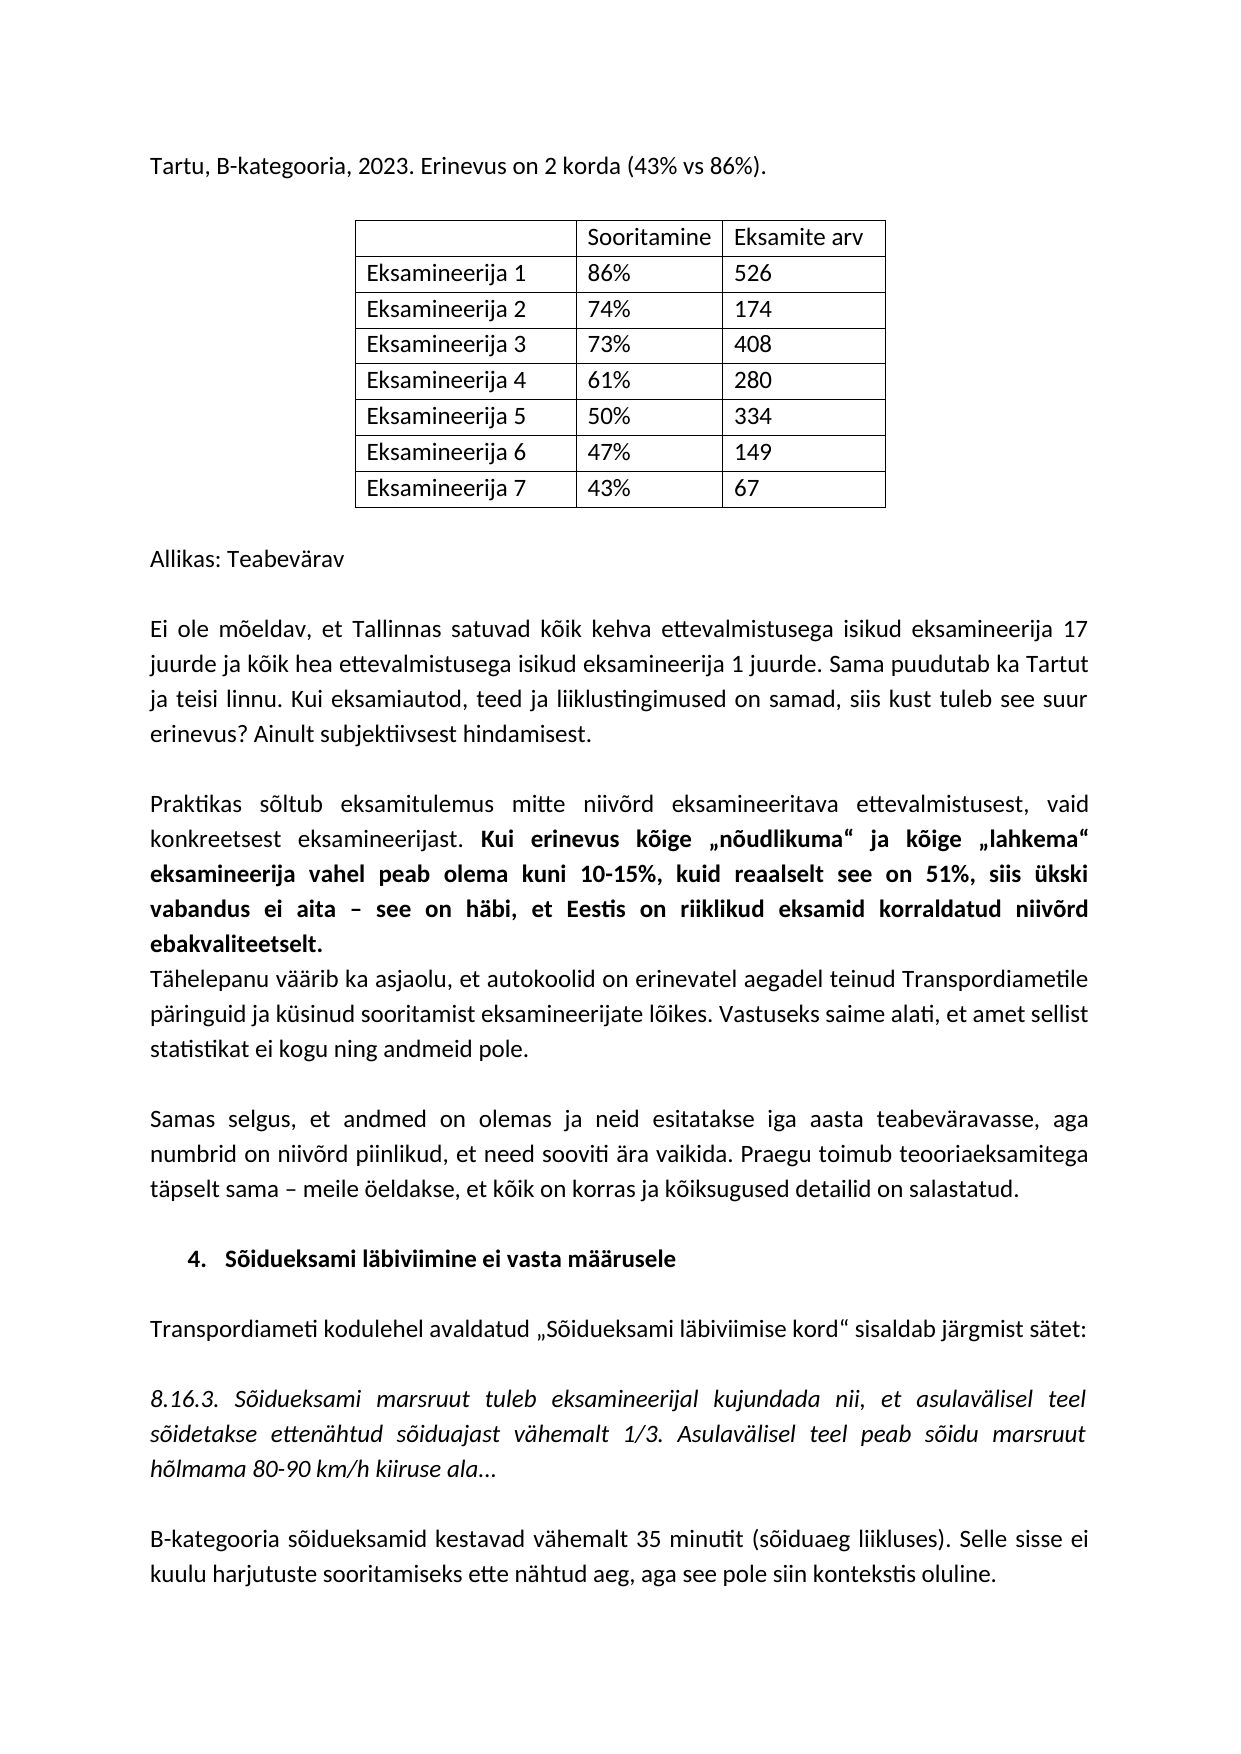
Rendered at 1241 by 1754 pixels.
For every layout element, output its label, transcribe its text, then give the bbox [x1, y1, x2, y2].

table_cell 74% [577, 293, 722, 327]
text Transpordiameti kodulehel avaldatud „Sõidueksami läbiviimise kord“ sisaldab järgmist sätet: [150, 1313, 1090, 1343]
list Sõidueksami läbiviimine ei vasta määrusele [187, 1243, 1090, 1273]
table_cell Eksamineerija 7 [356, 472, 576, 507]
table_header Eksamite arv [723, 221, 885, 256]
table_cell 526 [723, 257, 885, 292]
text B-kategooria sõidueksamid kestavad vähemalt 35 minutit (sõiduaeg liikluses). Selle sisse ei kuulu harjutuste sooritamiseks ette nähtud aeg, aga see pole siin kontekstis oluline. [150, 1523, 1090, 1588]
table_header [356, 221, 576, 256]
table_cell 86% [577, 257, 722, 292]
table_cell Eksamineerija 4 [356, 364, 576, 399]
table_cell Eksamineerija 5 [356, 400, 576, 435]
text Praktikas sõltub eksamitulemus mitte niivõrd eksamineeritava ettevalmistusest, vaid konkreetsest eksamineerijast. Kui erinevus kõige „nõudlikuma“ ja kõige „lahkema“ eksamineerija vahel peab olema kuni 10-15%, kuid reaalselt see on 51%, siis ükski vabandus ei aita – see on häbi, et Eestis on riiklikud eksamid korraldatud niivõrd ebakvaliteetselt. [150, 788, 1090, 958]
table_cell 408 [723, 329, 885, 363]
table_cell 67 [723, 472, 885, 507]
table_header Sooritamine [577, 221, 722, 256]
table_cell Eksamineerija 2 [356, 293, 576, 327]
table_cell 73% [577, 329, 722, 363]
table_cell 149 [723, 436, 885, 471]
table_cell Eksamineerija 1 [356, 257, 576, 292]
table_cell 61% [577, 364, 722, 399]
table_cell Eksamineerija 3 [356, 329, 576, 363]
text Tartu, B-kategooria, 2023. Erinevus on 2 korda (43% vs 86%). [150, 150, 1090, 181]
table_cell 174 [723, 293, 885, 327]
table_cell 43% [577, 472, 722, 507]
text Tähelepanu väärib ka asjaolu, et autokoolid on erinevatel aegadel teinud Transpordiametile päringuid ja küsinud sooritamist eksamineerijate lõikes. Vastuseks saime alati, et amet sellist statistikat ei kogu ning andmeid pole. [150, 963, 1090, 1063]
text Ei ole mõeldav, et Tallinnas satuvad kõik kehva ettevalmistusega isikud eksamineerija 17 juurde ja kõik hea ettevalmistusega isikud eksamineerija 1 juurde. Sama puudutab ka Tartut ja teisi linnu. Kui eksamiautod, teed ja liiklustingimused on samad, siis kust tuleb see suur erinevus? Ainult subjektiivsest hindamisest. [150, 613, 1090, 748]
table_cell 47% [577, 436, 722, 471]
text 8.16.3. Sõidueksami marsruut tuleb eksamineerijal kujundada nii, et asulavälisel teel sõidetakse ettenähtud sõiduajast vähemalt 1/3. Asulavälisel teel peab sõidu marsruut hõlmama 80-90 km/h kiiruse ala... [150, 1383, 1090, 1483]
table_cell 334 [723, 400, 885, 435]
table_cell 280 [723, 364, 885, 399]
text Samas selgus, et andmed on olemas ja neid esitatakse iga aasta teabeväravasse, aga numbrid on niivõrd piinlikud, et need sooviti ära vaikida. Praegu toimub teooriaeksamitega täpselt sama – meile öeldakse, et kõik on korras ja kõiksugused detailid on salastatud. [150, 1103, 1090, 1203]
table_cell Eksamineerija 6 [356, 436, 576, 471]
text Allikas: Teabevärav [150, 543, 1090, 573]
table_cell 50% [577, 400, 722, 435]
